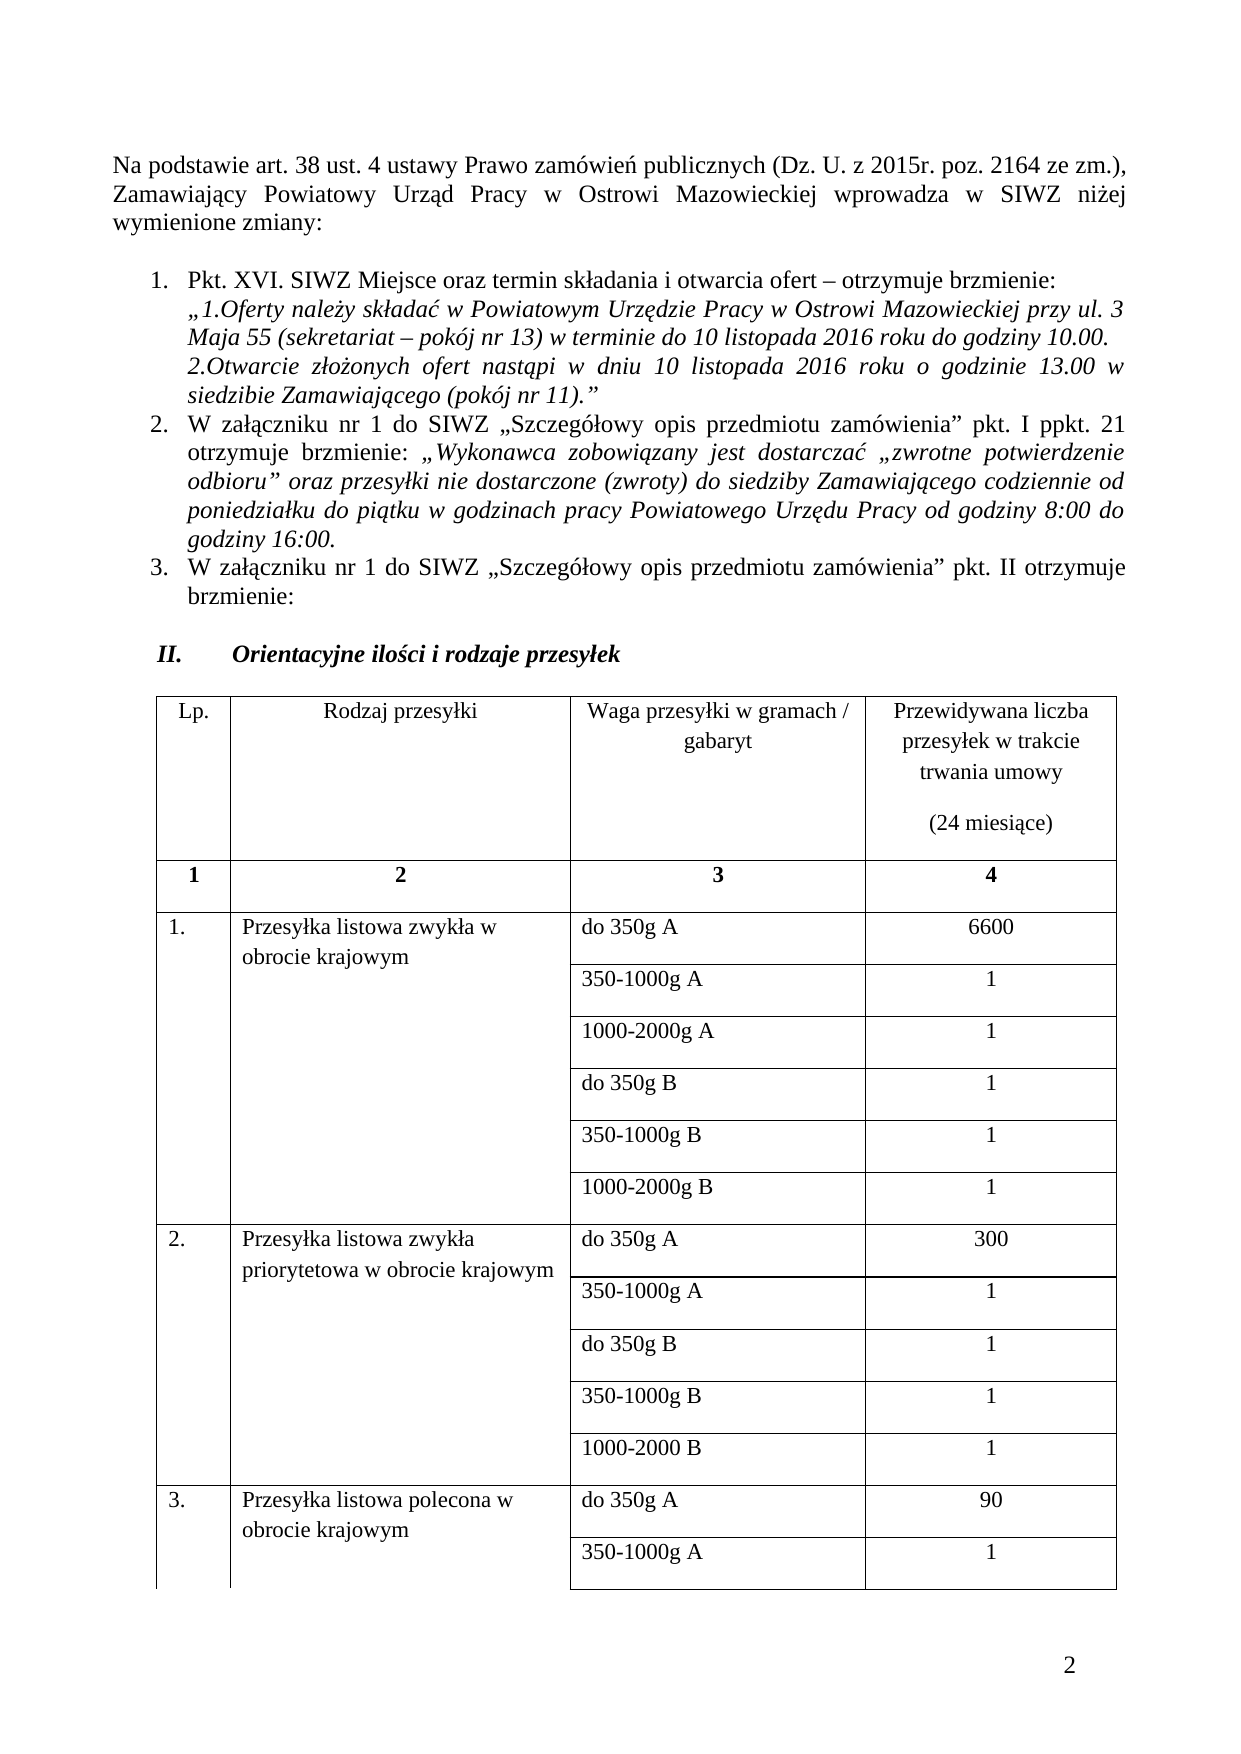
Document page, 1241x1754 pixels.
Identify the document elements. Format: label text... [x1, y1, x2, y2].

table_cell Przesyłka listowa zwykła w obrocie krajowym [231, 913, 570, 1224]
table_cell 1 [866, 1538, 1116, 1589]
table_cell do 350g A [571, 1225, 865, 1276]
table_cell 350-1000g A [571, 1538, 865, 1589]
table_cell 6600 [866, 913, 1116, 964]
table_cell 2. [157, 1225, 230, 1433]
table_cell 4 [866, 861, 1116, 912]
table_cell 1000-2000g A [571, 1017, 865, 1068]
table_cell 90 [866, 1486, 1116, 1537]
table_cell 1 [866, 1173, 1116, 1224]
table_cell do 350g A [571, 1486, 865, 1537]
table_cell 1000-2000 B [571, 1434, 865, 1485]
table_header Rodzaj przesyłki [231, 697, 570, 860]
table_cell 1 [866, 1278, 1116, 1328]
table_cell 350-1000g B [571, 1382, 865, 1433]
table_cell 2 [231, 861, 570, 912]
table_cell Przesyłka listowa zwykła priorytetowa w obrocie krajowym [231, 1225, 570, 1433]
table_cell 1 [866, 1017, 1116, 1068]
table_cell 1 [157, 861, 230, 912]
table_cell [157, 1433, 230, 1485]
list Orientacyjne ilości i rodzaje przesyłek [157, 639, 1128, 667]
table_cell 3. [157, 1486, 231, 1589]
table_cell 1 [866, 1330, 1116, 1381]
list „1.Oferty należy składać w Powiatowym Urzędzie Pracy w Ostrowi Mazowieckiej przy ul. 3 Maja 55 (sekretariat – pokój nr 13) w terminie do 10 listopada 2016 roku do godziny 10.00. [187, 294, 1128, 351]
table_cell 1 [866, 1121, 1116, 1172]
list Pkt. XVI. SIWZ Miejsce oraz termin składania i otwarcia ofert – otrzymuje brzmienie: [150, 265, 1128, 294]
table_header Przewidywana liczba przesyłek w trakcie trwania umowy (24 miesiące) [866, 697, 1116, 860]
table_cell 350-1000g B [571, 1121, 865, 1172]
table_cell 300 [866, 1225, 1116, 1276]
table_cell 1 [866, 965, 1116, 1016]
table_cell do 350g B [571, 1330, 865, 1381]
list W załączniku nr 1 do SIWZ „Szczegółowy opis przedmiotu zamówienia” pkt. II otrzymuje brzmienie: [150, 552, 1128, 610]
table_cell 1. [157, 913, 230, 1224]
table_cell do 350g B [571, 1069, 865, 1120]
table_cell 350-1000g A [571, 965, 865, 1016]
table_cell 1 [866, 1069, 1116, 1120]
table_cell do 350g A [571, 913, 865, 964]
list 2.Otwarcie złożonych ofert nastąpi w dniu 10 listopada 2016 roku o godzinie 13.00 w siedzibie Zamawiającego (pokój nr 11).” [187, 351, 1128, 409]
table_cell 1 [866, 1434, 1116, 1485]
list W załączniku nr 1 do SIWZ „Szczegółowy opis przedmiotu zamówienia” pkt. I ppkt. 21 otrzymuje brzmienie: „Wykonawca zobowiązany jest dostarczać „zwrotne potwierdzenie odbioru” oraz przesyłki nie dostarczone (zwroty) do siedziby Zamawiającego codziennie od poniedziałku do piątku w godzinach pracy Powiatowego Urzędu Pracy od godziny 8:00 do godziny 16:00. [150, 409, 1128, 552]
table_header Waga przesyłki w gramach / gabaryt [571, 697, 865, 860]
table_cell Przesyłka listowa polecona w obrocie krajowym [231, 1486, 570, 1589]
table_header Lp. [157, 697, 230, 860]
table_cell 3 [571, 861, 865, 912]
text Na podstawie art. 38 ust. 4 ustawy Prawo zamówień publicznych (Dz. U. z 2015r. poz. 2164 ze zm.), Zamawiający Powiatowy Urząd Pracy w Ostrowi Mazowieckiej wprowadza w SIWZ niżej wymienione zmiany: [112, 150, 1128, 236]
table_cell [231, 1433, 570, 1485]
table_cell 350-1000g A [571, 1278, 865, 1328]
table_cell 1000-2000g B [571, 1173, 865, 1224]
table_cell 1 [866, 1382, 1116, 1433]
